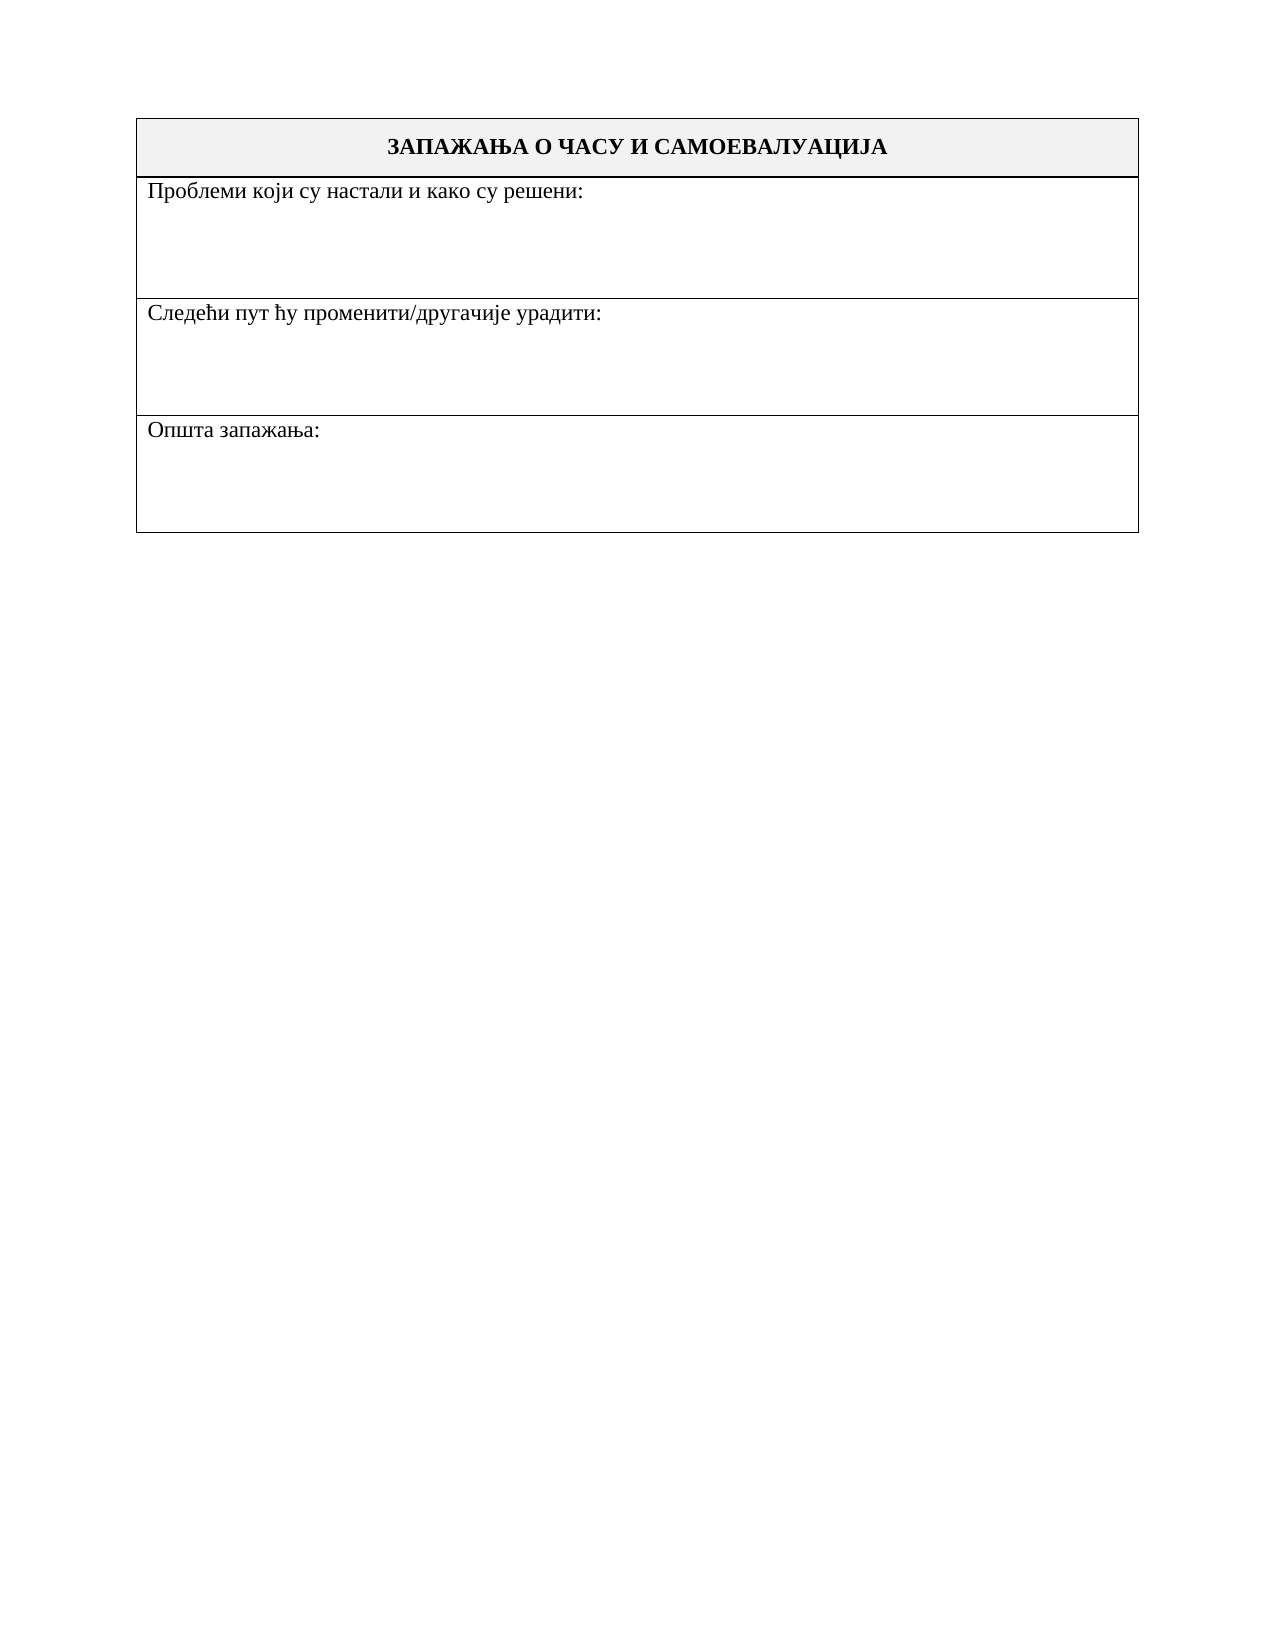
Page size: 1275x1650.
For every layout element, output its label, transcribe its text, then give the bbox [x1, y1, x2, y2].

table_cell Општа запажања: [137, 416, 1138, 532]
table_cell Проблеми који су настали и како су решени: [137, 178, 1138, 298]
table_cell Следећи пут ћу променити/другачије урадити: [137, 299, 1138, 415]
table_cell ЗАПАЖАЊА О ЧАСУ И САМОЕВАЛУАЦИЈА [137, 119, 1138, 176]
